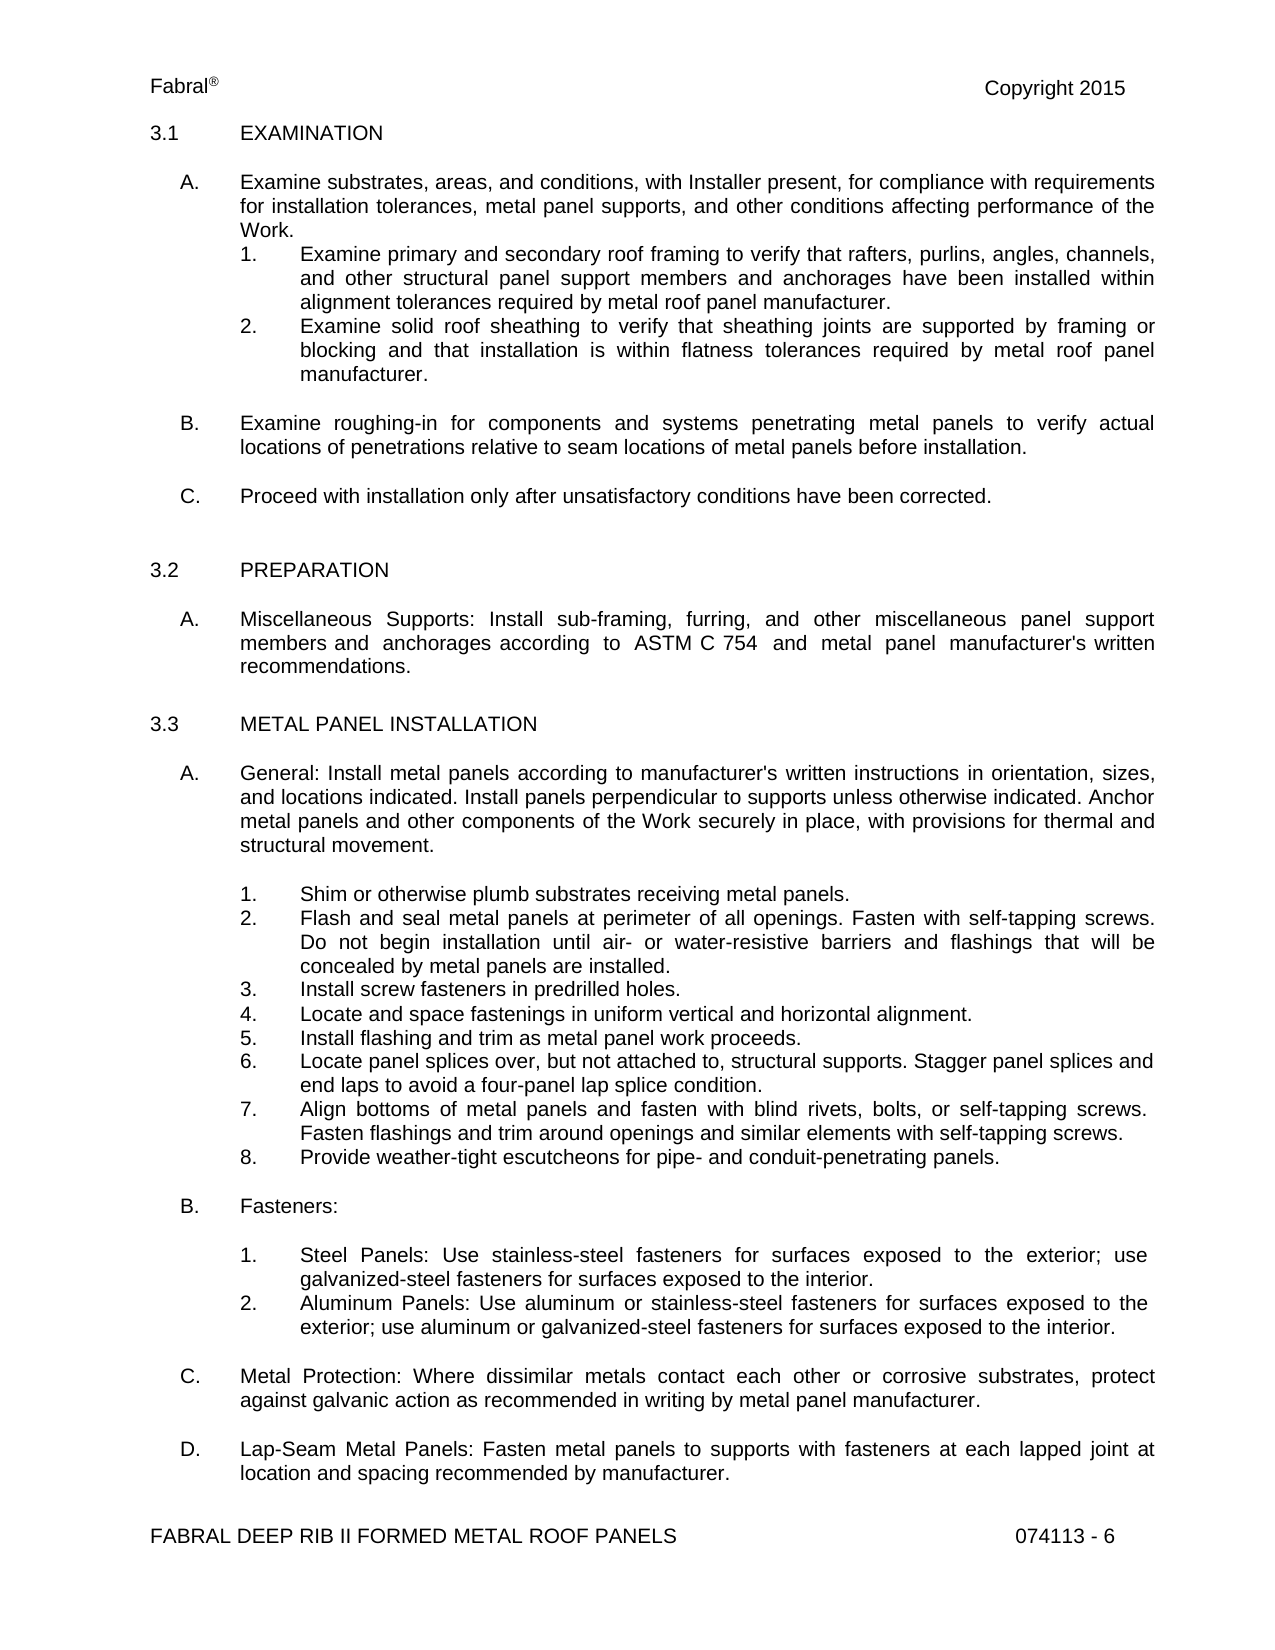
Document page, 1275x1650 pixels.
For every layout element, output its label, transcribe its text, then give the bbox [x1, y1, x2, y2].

list Locate panel splices over, but not attached to, structural supports. Stagger panel splices and end laps to avoid a four-panel lap splice condition. [240, 1049, 1155, 1097]
list Miscellaneous Supports: Install sub-framing, furring, and other miscellaneous panel support members and anchorages according to ASTM C 754 and metal panel manufacturer's written recommendations. [180, 606, 1155, 678]
list Locate and space fastenings in uniform vertical and horizontal alignment. [240, 1001, 1167, 1025]
list Lap-Seam Metal Panels: Fasten metal panels to supports with fasteners at each lapped joint at location and spacing recommended by manufacturer. [180, 1436, 1155, 1484]
list Examine solid roof sheathing to verify that sheathing joints are supported by framing or blocking and that installation is within flatness tolerances required by metal roof panel manufacturer. [240, 314, 1155, 386]
list Fasteners: [180, 1194, 1167, 1218]
list Provide weather-tight escutcheons for pipe- and conduit-penetrating panels. [240, 1145, 1167, 1169]
list Examine primary and secondary roof framing to verify that rafters, purlins, angles, channels, and other structural panel support members and anchorages have been installed within alignment tolerances required by metal roof panel manufacturer. [240, 242, 1155, 314]
list Flash and seal metal panels at perimeter of all openings. Fasten with self-tapping screws. Do not begin installation until air- or water-resistive barriers and flashings that will be concealed by metal panels are installed. [240, 906, 1155, 978]
list METAL PANEL INSTALLATION [150, 712, 1167, 736]
list Aluminum Panels: Use aluminum or stainless-steel fasteners for surfaces exposed to the exterior; use aluminum or galvanized-steel fasteners for surfaces exposed to the interior. [240, 1291, 1155, 1339]
list PREPARATION [150, 558, 1167, 582]
list Install flashing and trim as metal panel work proceeds. [240, 1025, 1167, 1049]
list Steel Panels: Use stainless-steel fasteners for surfaces exposed to the exterior; use galvanized-steel fasteners for surfaces exposed to the interior. [240, 1243, 1155, 1291]
list Install screw fasteners in predrilled holes. [240, 978, 1167, 1001]
list Proceed with installation only after unsatisfactory conditions have been corrected. [180, 483, 1167, 507]
list General: Install metal panels according to manufacturer's written instructions in orientation, sizes, and locations indicated. Install panels perpendicular to supports unless otherwise indicated. Anchor metal panels and other components of the Work securely in place, with provisions for thermal and structural movement. [180, 761, 1155, 857]
list Examine substrates, areas, and conditions, with Installer present, for compliance with requirements for installation tolerances, metal panel supports, and other conditions affecting performance of the Work. [180, 170, 1156, 242]
list Shim or otherwise plumb substrates receiving metal panels. [240, 882, 1167, 906]
list EXAMINATION [150, 121, 1167, 145]
list Examine roughing-in for components and systems penetrating metal panels to verify actual locations of penetrations relative to seam locations of metal panels before installation. [180, 411, 1155, 458]
list Metal Protection: Where dissimilar metals contact each other or corrosive substrates, protect against galvanic action as recommended in writing by metal panel manufacturer. [180, 1364, 1155, 1412]
list Align bottoms of metal panels and fasten with blind rivets, bolts, or self-tapping screws. Fasten flashings and trim around openings and similar elements with self-tapping screws. [240, 1098, 1155, 1145]
